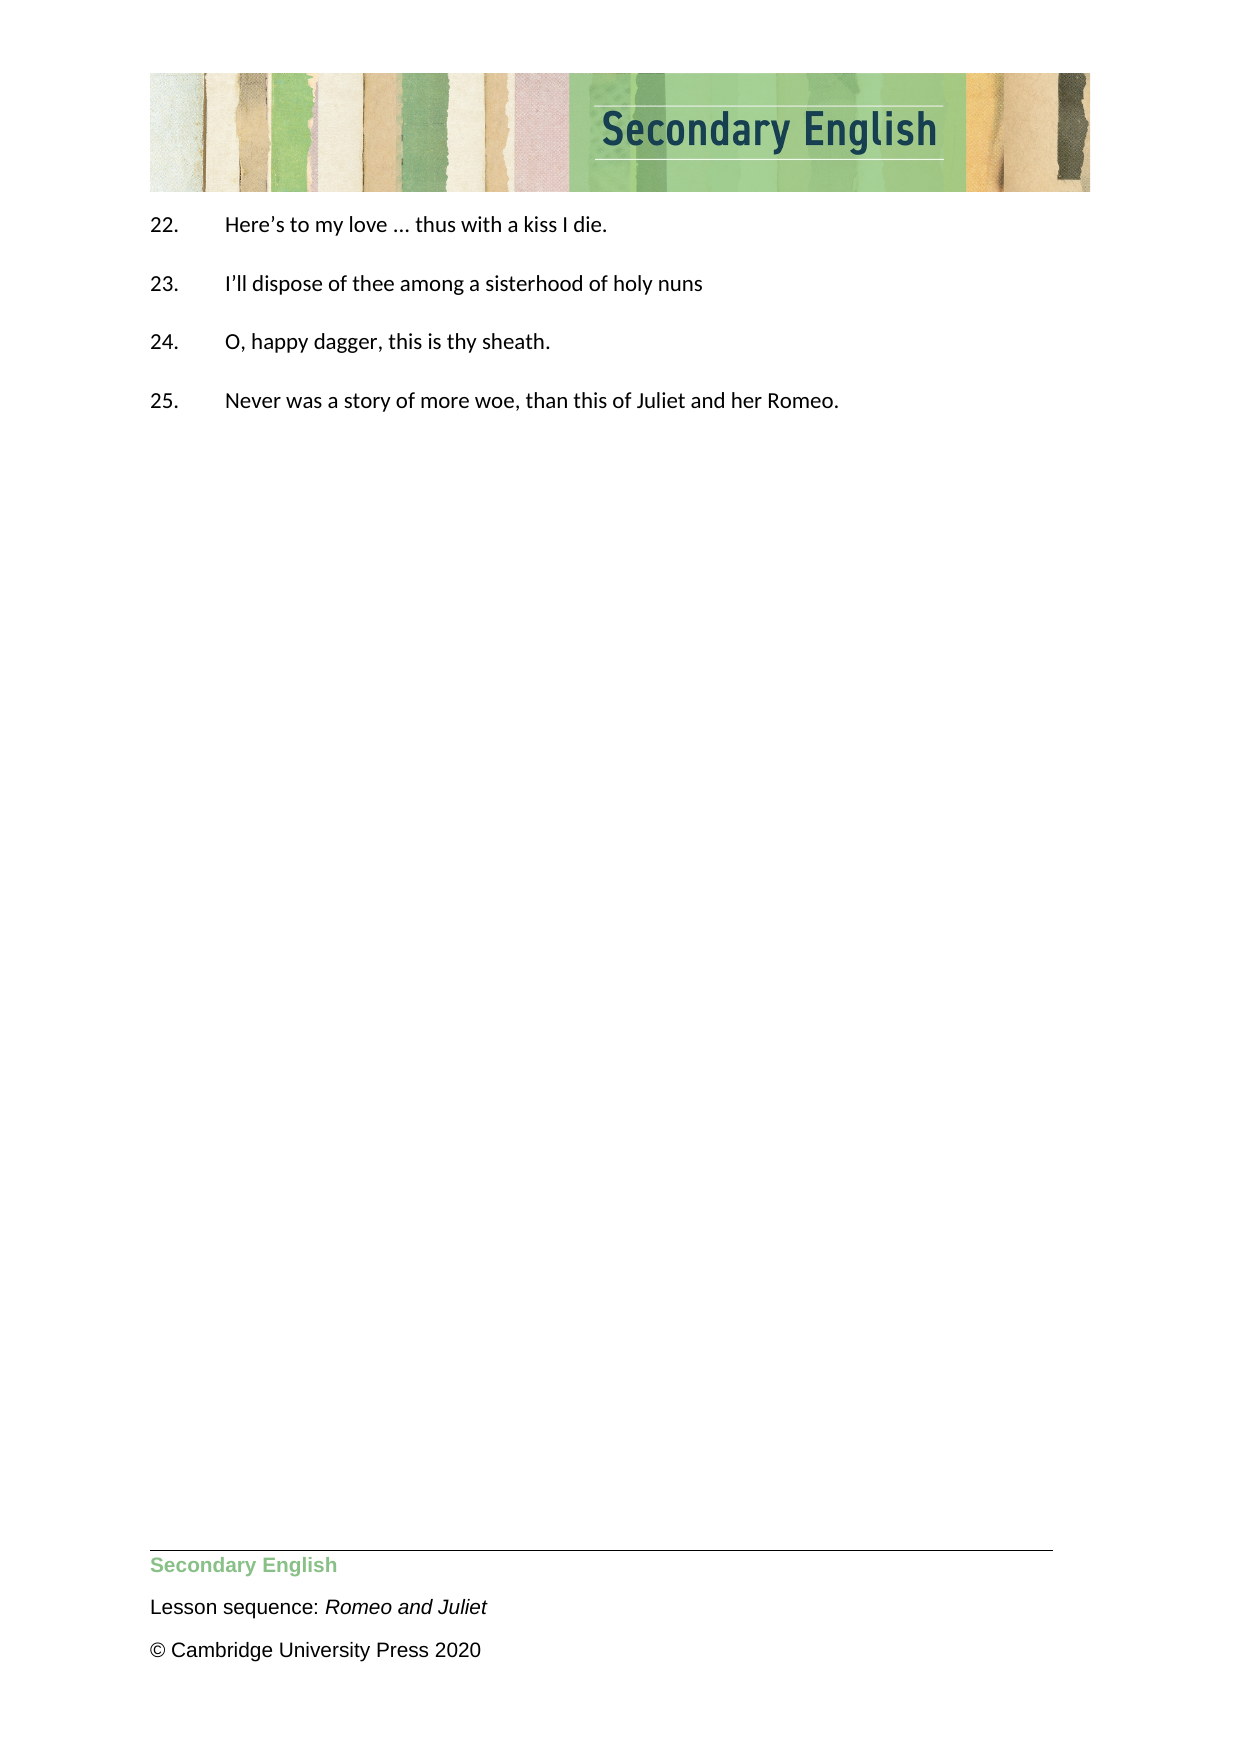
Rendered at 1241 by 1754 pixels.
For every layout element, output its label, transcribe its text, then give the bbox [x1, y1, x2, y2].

list I’ll dispose of thee among a sisterhood of holy nuns [150, 269, 1090, 297]
list Here’s to my love ... thus with a kiss I die. [150, 210, 1090, 238]
list O, happy dagger, this is thy sheath. [150, 327, 1090, 355]
list Never was a story of more woe, than this of Juliet and her Romeo. [150, 386, 1090, 414]
picture [150, 73, 1091, 192]
